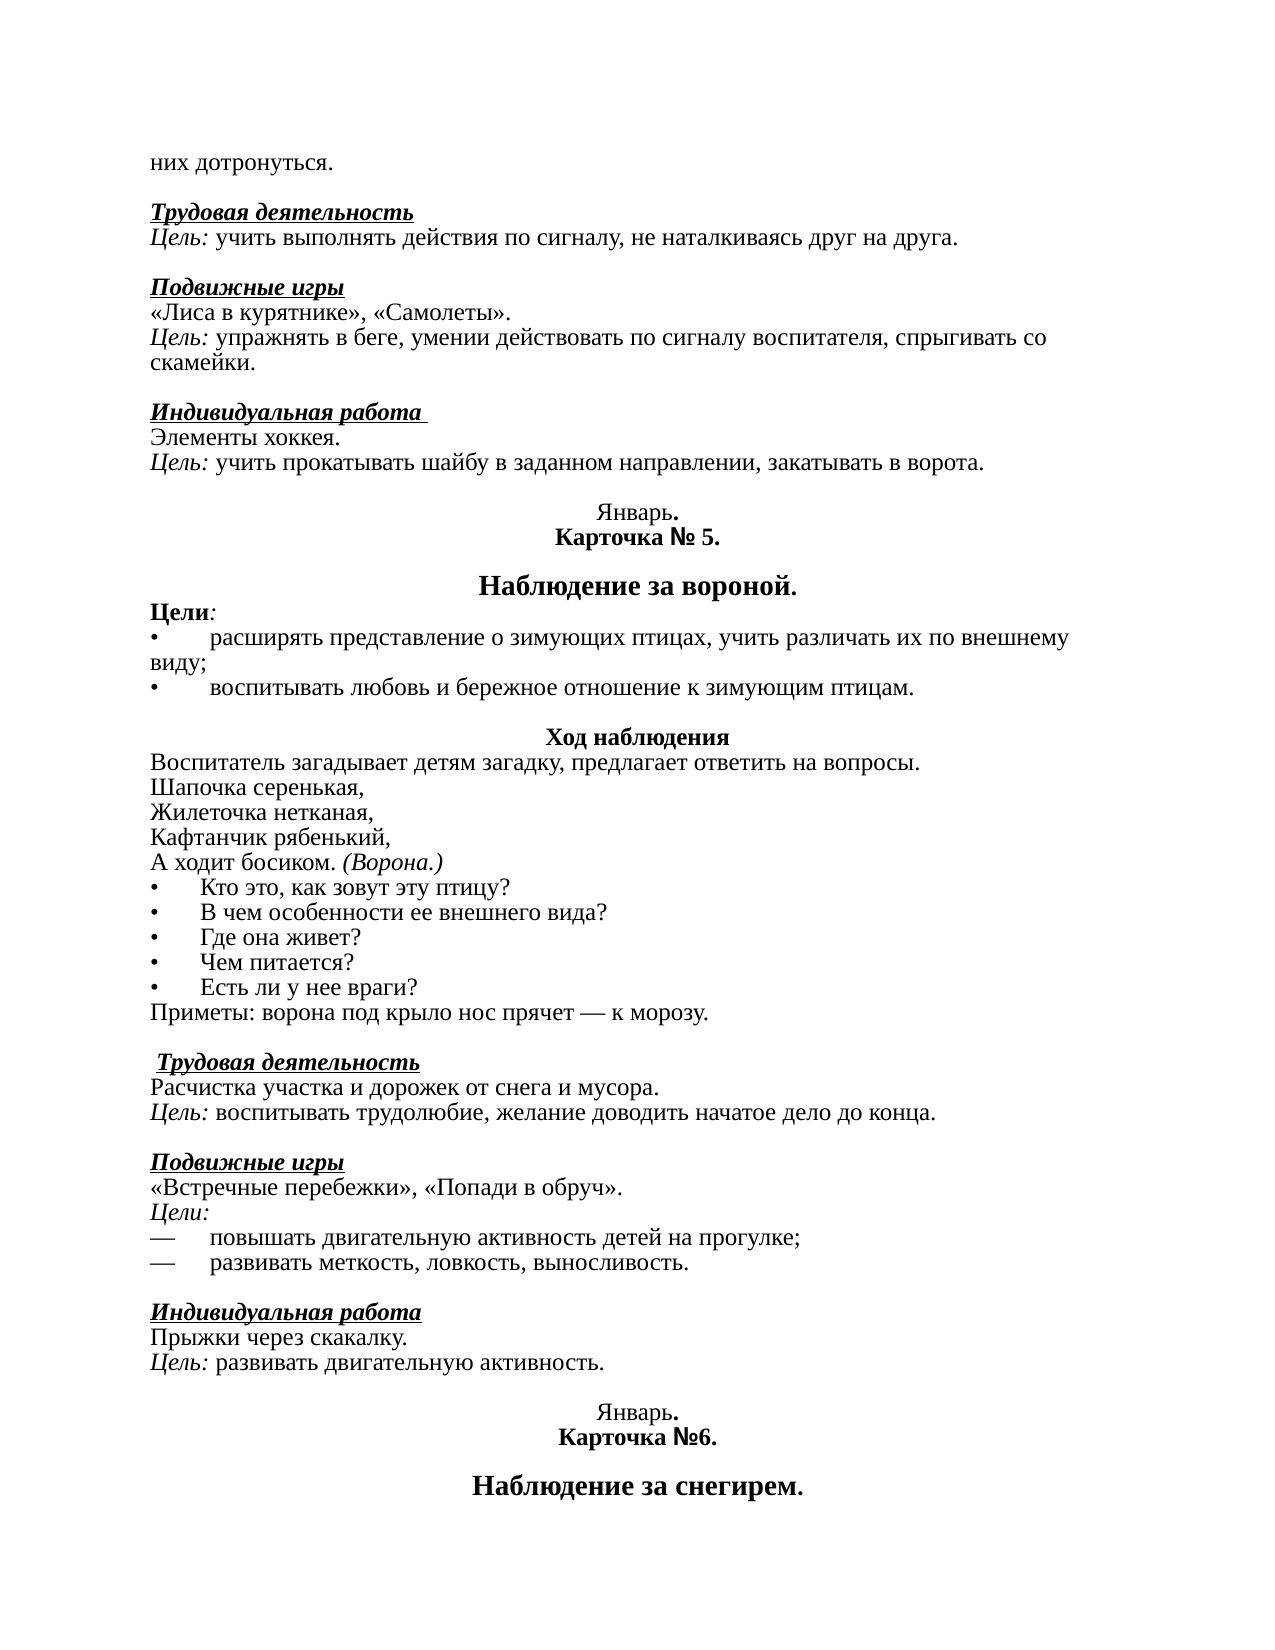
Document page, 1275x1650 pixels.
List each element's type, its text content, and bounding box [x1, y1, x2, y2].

text Элементы хоккея. [150, 425, 1125, 450]
text Трудовая деятельность [150, 200, 1125, 225]
text «Лиса в курятнике», «Самолеты». [150, 300, 1125, 325]
text Цель: развивать двигательную активность. [150, 1350, 1125, 1375]
text — развивать меткость, ловкость, выносливость. [150, 1250, 1125, 1275]
text Январь. [150, 1400, 1125, 1425]
text Наблюдение за снегирем. [150, 1475, 1125, 1500]
text Ход наблюдения [150, 725, 1125, 750]
text Расчистка участка и дорожек от снега и мусора. [150, 1075, 1125, 1100]
text Индивидуальная работа [150, 1300, 1125, 1325]
text Цель: воспитывать трудолюбие, желание доводить начатое дело до конца. [150, 1100, 1125, 1125]
list Чем питается? [150, 950, 1125, 975]
list В чем особенности ее внешнего вида? [150, 900, 1125, 925]
text Шапочка серенькая, [150, 775, 1125, 800]
text А ходит босиком. (Ворона.) [150, 850, 1125, 875]
text Кафтанчик рябенький, [150, 825, 1125, 850]
text Карточка №6. [150, 1425, 1125, 1450]
text Воспитатель загадывает детям загадку, предлагает ответить на вопросы. [150, 750, 1125, 775]
text — повышать двигательную активность детей на прогулке; [150, 1225, 1125, 1250]
text Цели: [150, 600, 1125, 625]
text Жилеточка нетканая, [150, 800, 1125, 825]
text Цель: учить выполнять действия по сигналу, не наталкиваясь друг на друга. [150, 225, 1125, 250]
list расширять представление о зимующих птицах, учить различать их по внешнему виду; [150, 625, 1125, 675]
list Кто это, как зовут эту птицу? [150, 875, 1125, 900]
text Трудовая деятельность [150, 1050, 1125, 1075]
text Январь. [150, 500, 1125, 525]
list Где она живет? [150, 925, 1125, 950]
text Цель: учить прокатывать шайбу в заданном направлении, закатывать в ворота. [150, 450, 1125, 475]
text Приметы: ворона под крыло нос прячет — к морозу. [150, 1000, 1125, 1025]
text Цели: [150, 1200, 1125, 1225]
list воспитывать любовь и бережное отношение к зимующим птицам. [150, 675, 1125, 700]
text Прыжки через скакалку. [150, 1325, 1125, 1350]
text Цель: упражнять в беге, умении действовать по сигналу воспитателя, спрыгивать со скамейки. [150, 325, 1125, 375]
text Подвижные игры [150, 1150, 1125, 1175]
list Есть ли у нее враги? [150, 975, 1125, 1000]
text Наблюдение за вороной. [150, 575, 1125, 600]
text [150, 150, 1125, 175]
text «Встречные перебежки», «Попади в обруч». [150, 1175, 1125, 1200]
text Индивидуальная работа [150, 400, 1125, 425]
text Подвижные игры [150, 275, 1125, 300]
text Карточка № 5. [150, 525, 1125, 550]
